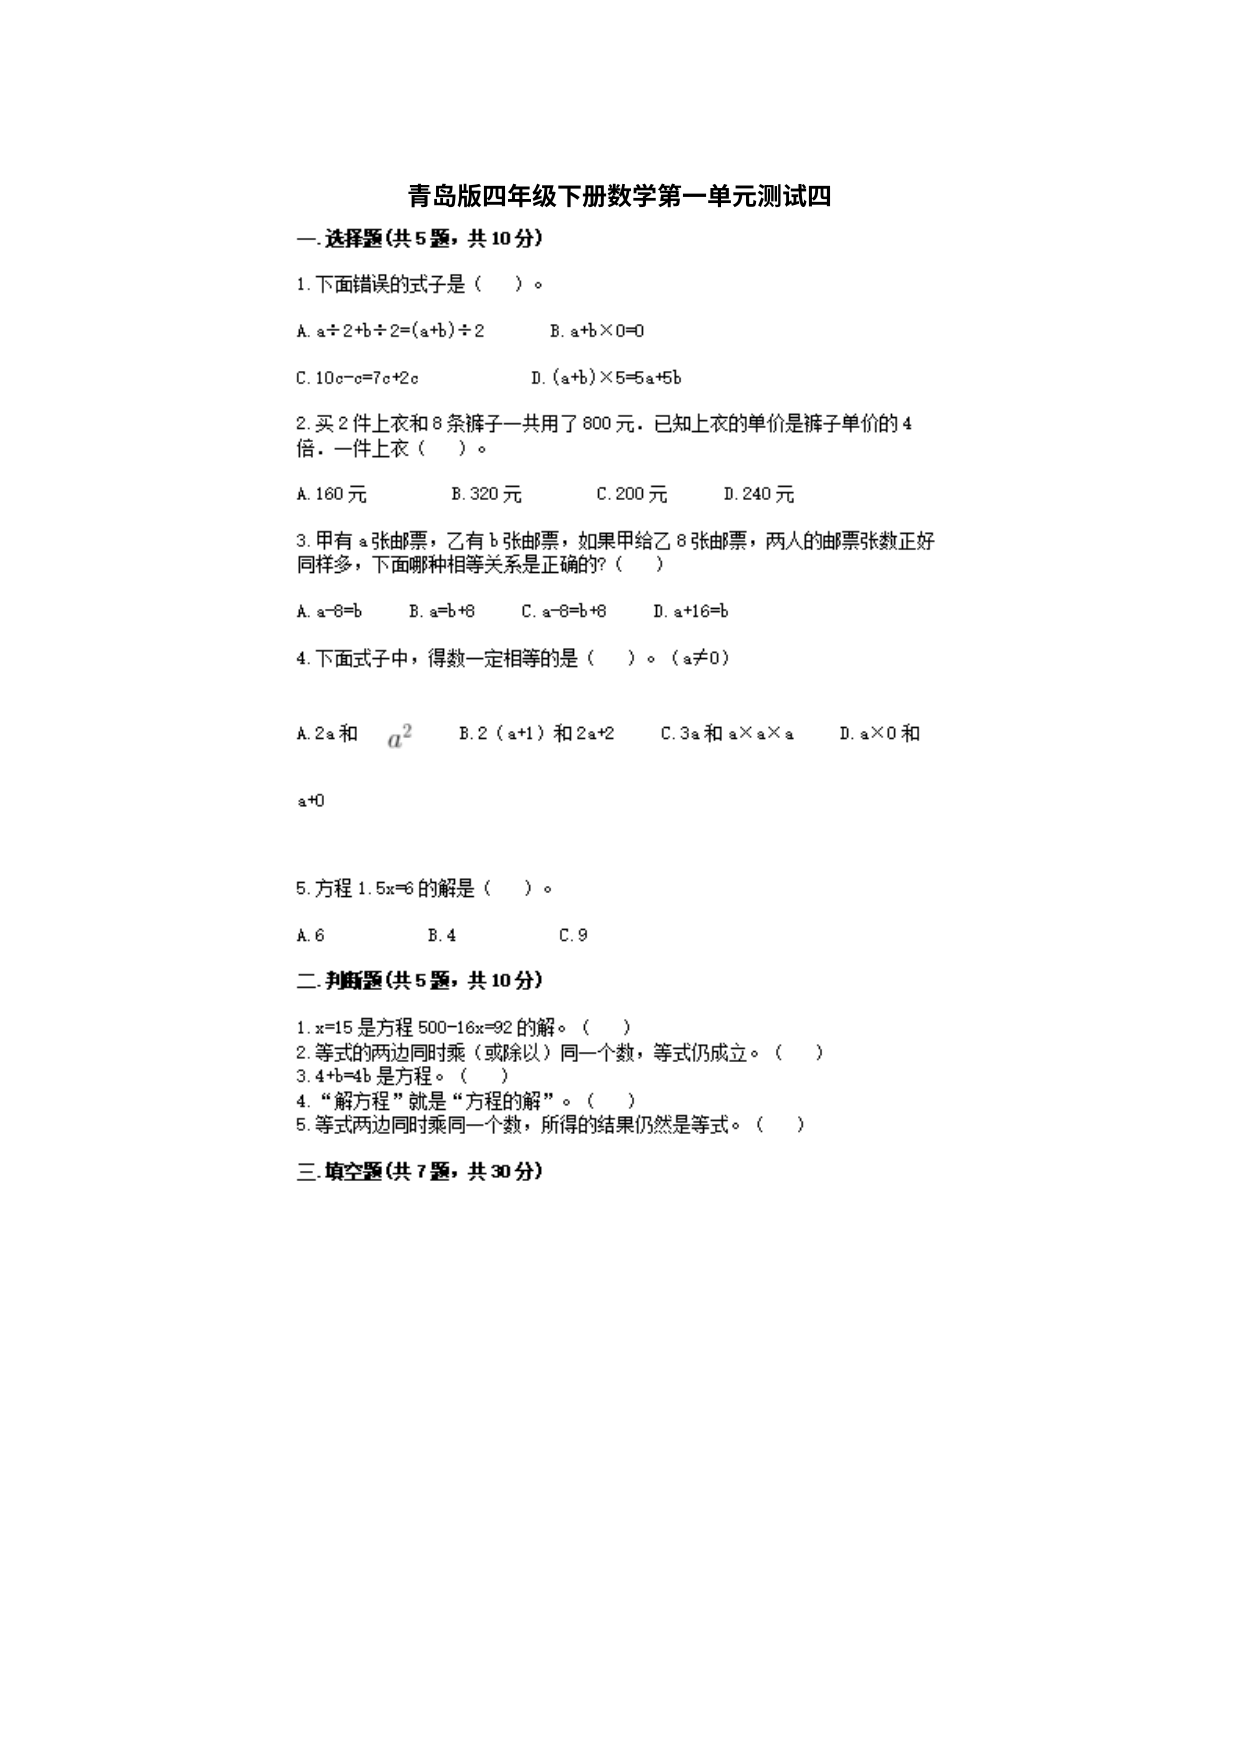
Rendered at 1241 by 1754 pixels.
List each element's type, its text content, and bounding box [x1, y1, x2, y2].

text 青岛版四年级下册数学第一单元测试四 [187, 162, 1053, 227]
picture [267, 227, 974, 1206]
